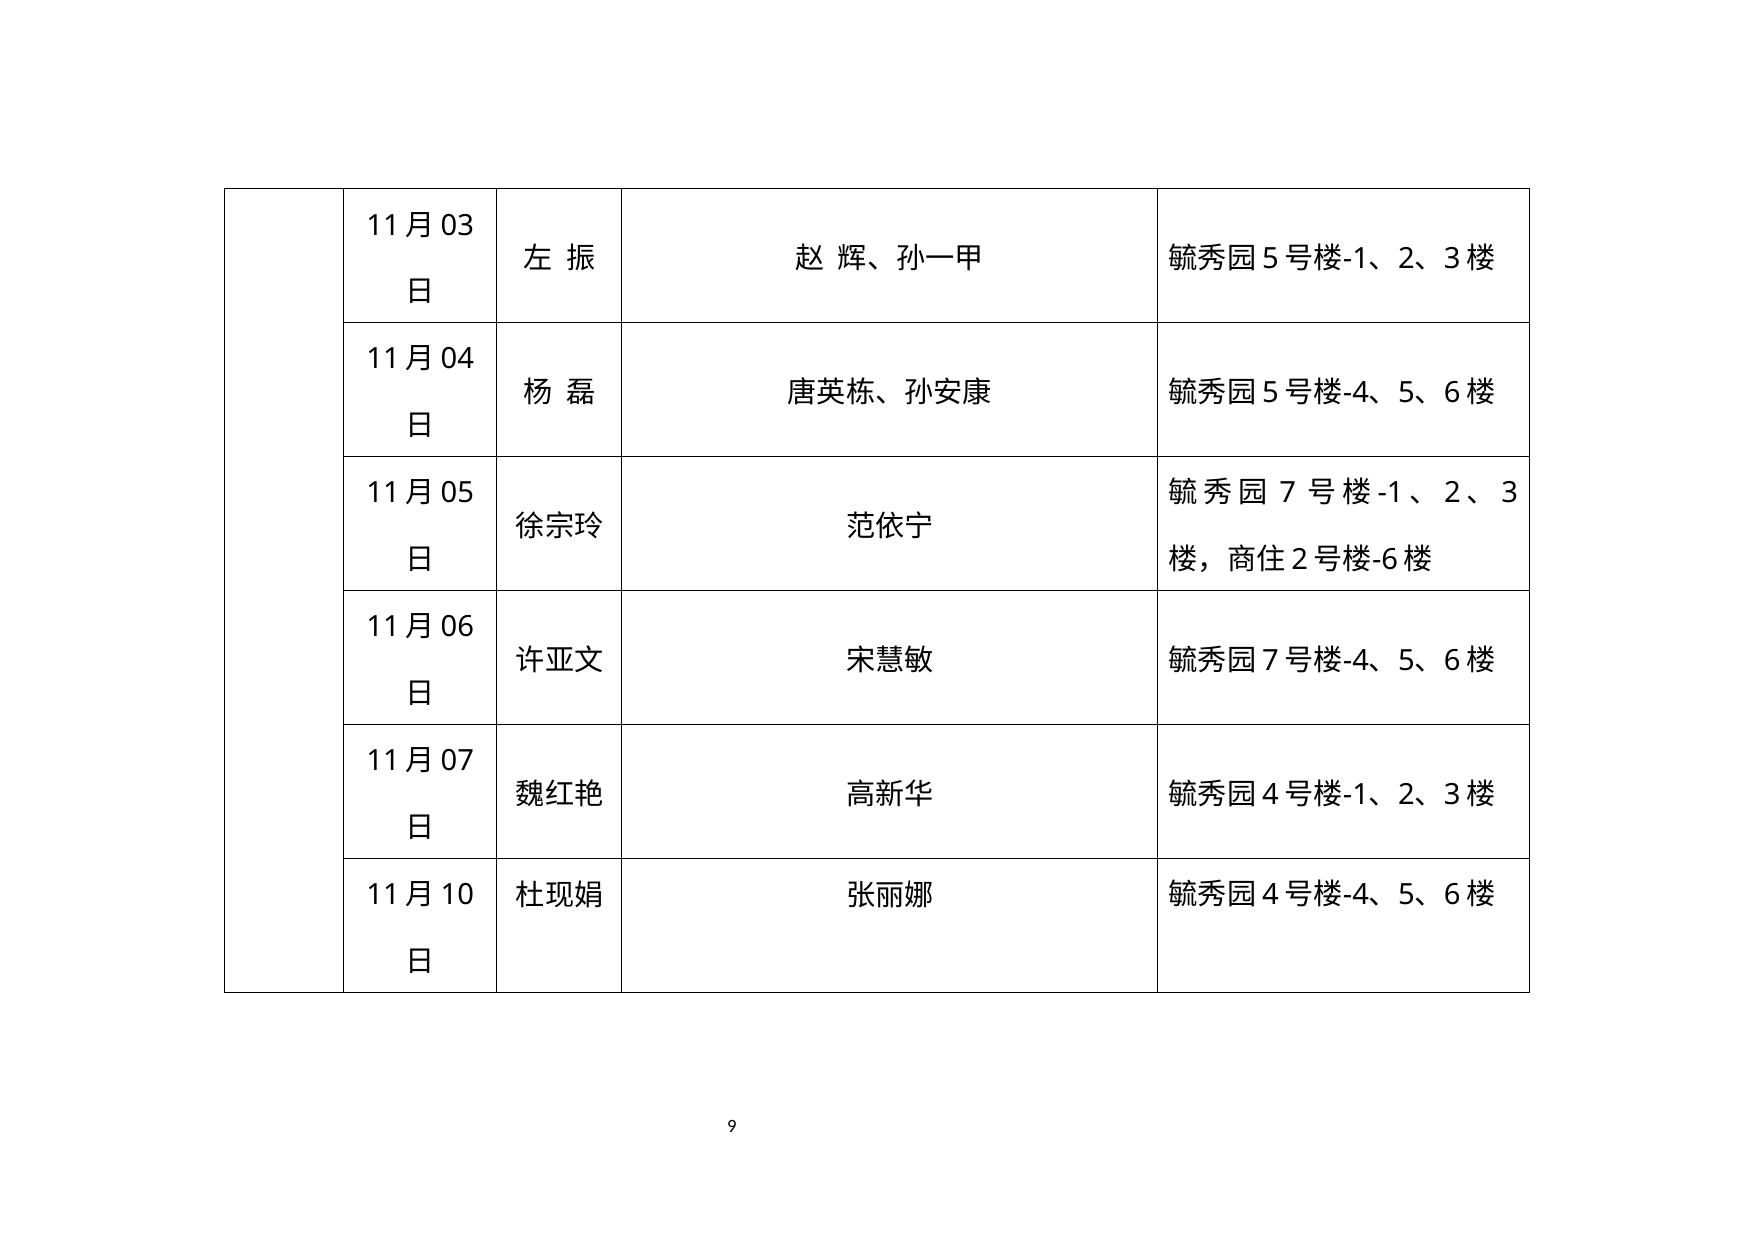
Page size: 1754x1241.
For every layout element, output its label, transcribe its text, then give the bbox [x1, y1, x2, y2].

table_cell 11月05日 [344, 457, 496, 590]
table_cell 范依宁 [622, 457, 1157, 590]
table_cell 毓秀园7号楼-4、5、6楼 [1158, 591, 1529, 724]
table_cell 毓秀园5号楼-1、2、3楼 [1158, 189, 1529, 322]
table_cell 许亚文 [497, 591, 621, 724]
table_cell 杨 磊 [497, 323, 621, 456]
table_cell 11月07日 [344, 725, 496, 858]
table_cell 毓秀园5号楼-4、5、6楼 [1158, 323, 1529, 456]
table_cell 魏红艳 [497, 725, 621, 858]
table_cell 张丽娜 [622, 859, 1157, 992]
table_cell 11月06日 [344, 591, 496, 724]
table_cell 徐宗玲 [497, 457, 621, 590]
table_cell 毓秀园4号楼-4、5、6楼 [1158, 859, 1529, 992]
table_cell 毓秀园4号楼-1、2、3楼 [1158, 725, 1529, 858]
table_cell 毓秀园7号楼-1、2、3楼，商住2号楼-6楼 [1158, 457, 1529, 590]
table_cell 唐英栋、孙安康 [622, 323, 1157, 456]
table_cell 11月10日 [344, 859, 496, 992]
table_cell 宋慧敏 [622, 591, 1157, 724]
table_cell 11月04日 [344, 323, 496, 456]
table_cell 赵 辉、孙一甲 [622, 189, 1157, 322]
table_cell 11月03日 [344, 189, 496, 322]
table_cell 左 振 [497, 189, 621, 322]
table_cell 杜现娟 [497, 859, 621, 992]
table_cell 高新华 [622, 725, 1157, 858]
